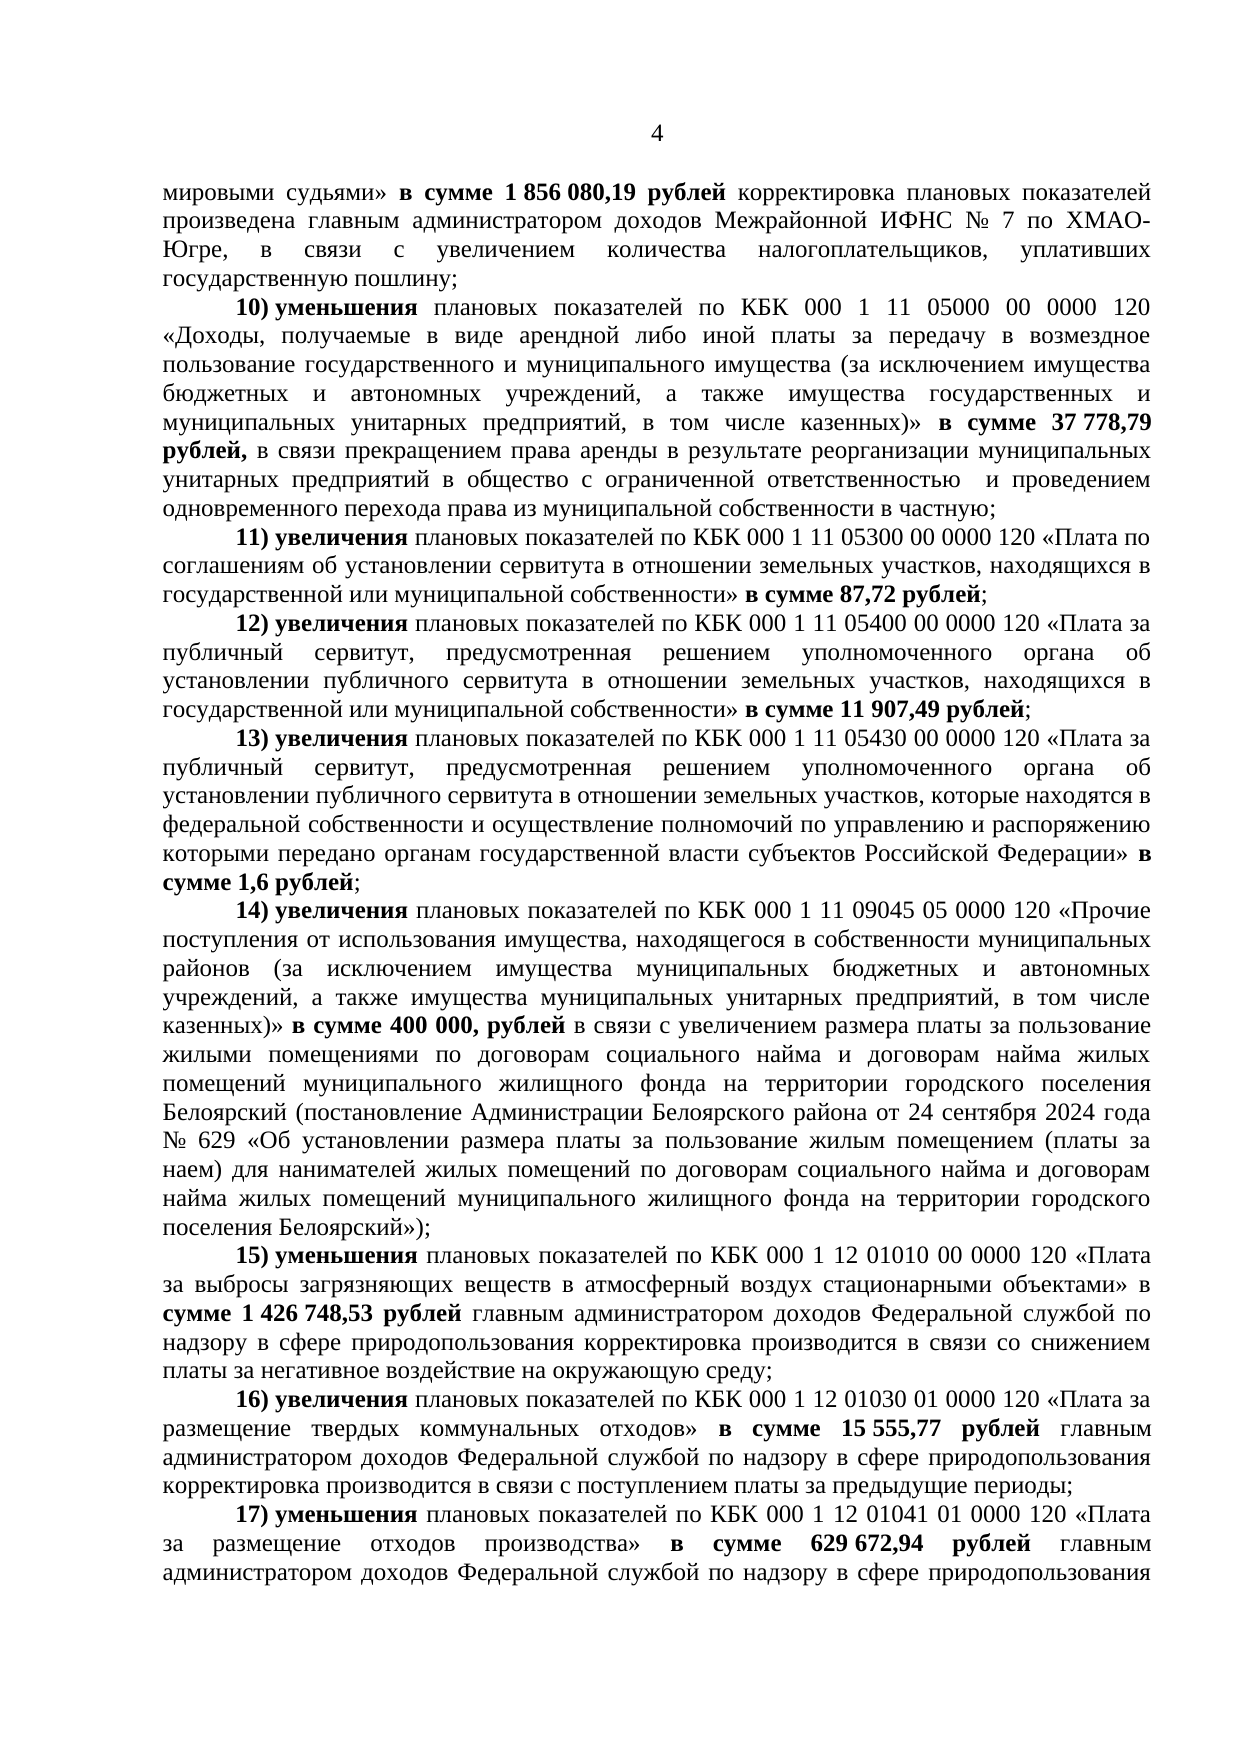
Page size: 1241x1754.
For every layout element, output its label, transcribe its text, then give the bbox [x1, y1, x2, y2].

list увеличения плановых показателей по КБК 000 1 12 01030 01 0000 120 «Плата за размещение твердых коммунальных отходов» в сумме 15 555,77 рублей главным администратором доходов Федеральной службой по надзору в сфере природопользования корректировка производится в связи с поступлением платы за предыдущие периоды; [162, 1384, 1152, 1499]
list увеличения плановых показателей по КБК 000 1 11 09045 05 0000 120 «Прочие поступления от использования имущества, находящегося в собственности муниципальных районов (за исключением имущества муниципальных бюджетных и автономных учреждений, а также имущества муниципальных унитарных предприятий, в том числе казенных)» в сумме 400 000, рублей в связи с увеличением размера платы за пользование жилыми помещениями по договорам социального найма и договорам найма жилых помещений муниципального жилищного фонда на территории городского поселения Белоярский (постановление Администрации Белоярского района от 24 сентября 2024 года № 629 «Об установлении размера платы за пользование жилым помещением (платы за наем) для нанимателей жилых помещений по договорам социального найма и договорам найма жилых помещений муниципального жилищного фонда на территории городского поселения Белоярский»); [162, 895, 1152, 1240]
list увеличения плановых показателей по КБК 000 1 11 05400 00 0000 120 «Плата за публичный сервитут, предусмотренная решением уполномоченного органа об установлении публичного сервитута в отношении земельных участков, находящихся в государственной или муниципальной собственности» в сумме 11 907,49 рублей; [162, 608, 1152, 723]
list увеличения плановых показателей по КБК 000 1 11 05300 00 0000 120 «Плата по соглашениям об установлении сервитута в отношении земельных участков, находящихся в государственной или муниципальной собственности» в сумме 87,72 рублей; [162, 522, 1152, 608]
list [162, 1499, 1152, 1585]
list уменьшения плановых показателей по КБК 000 1 11 05000 00 0000 120 «Доходы, получаемые в виде арендной либо иной платы за передачу в возмездное пользование государственного и муниципального имущества (за исключением имущества бюджетных и автономных учреждений, а также имущества государственных и муниципальных унитарных предприятий, в том числе казенных)» в сумме 37 778,79 рублей, в связи прекращением права аренды в результате реорганизации муниципальных унитарных предприятий в общество с ограниченной ответственностью и проведением одновременного перехода права из муниципальной собственности в частную; [162, 292, 1152, 522]
list уменьшения плановых показателей по КБК 000 1 12 01010 00 0000 120 «Плата за выбросы загрязняющих веществ в атмосферный воздух стационарными объектами» в сумме 1 426 748,53 рублей главным администратором доходов Федеральной службой по надзору в сфере природопользования корректировка производится в связи со снижением платы за негативное воздействие на окружающую среду; [162, 1240, 1152, 1384]
list увеличения плановых показателей по КБК 000 1 11 05430 00 0000 120 «Плата за публичный сервитут, предусмотренная решением уполномоченного органа об установлении публичного сервитута в отношении земельных участков, которые находятся в федеральной собственности и осуществление полномочий по управлению и распоряжению которыми передано органам государственной власти субъектов Российской Федерации» в сумме 1,6 рублей; [162, 723, 1152, 895]
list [162, 177, 1152, 292]
